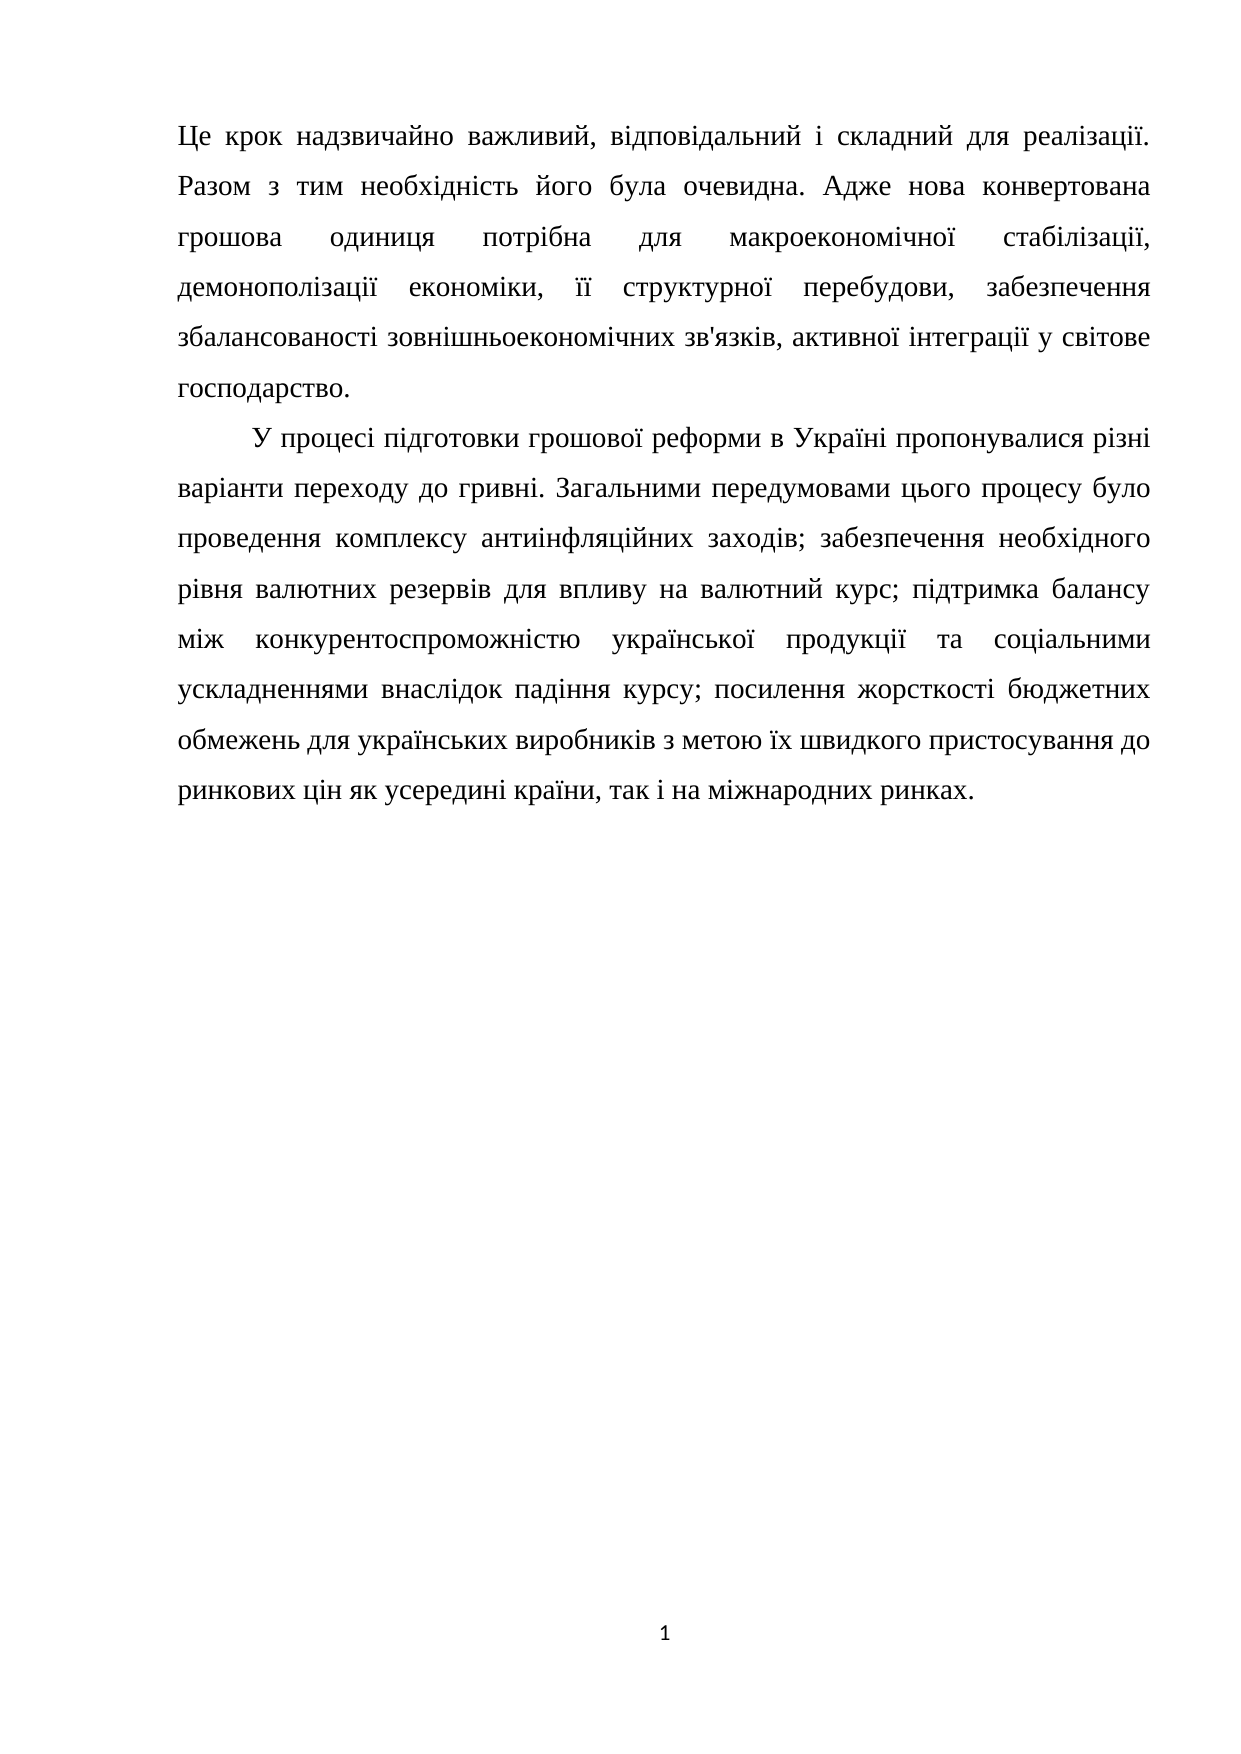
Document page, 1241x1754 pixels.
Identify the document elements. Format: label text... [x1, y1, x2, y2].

text У процесі підготовки грошової реформи в Україні пропонувалися різні варіанти переходу до гривні. Загальними передумовами цього процесу було проведення комплексу антиінфляційних заходів; забезпечення необхідного рівня валютних резервів для впливу на валютний курс; підтримка балансу між конкурентоспроможністю української продукції та соціальними ускладненнями внаслідок падіння курсу; посилення жорсткості бюджетних обмежень для українських виробників з метою їх швидкого пристосування до ринкових цін як усередині країни, так і на міжнародних ринках. [177, 420, 1152, 806]
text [177, 118, 1152, 403]
